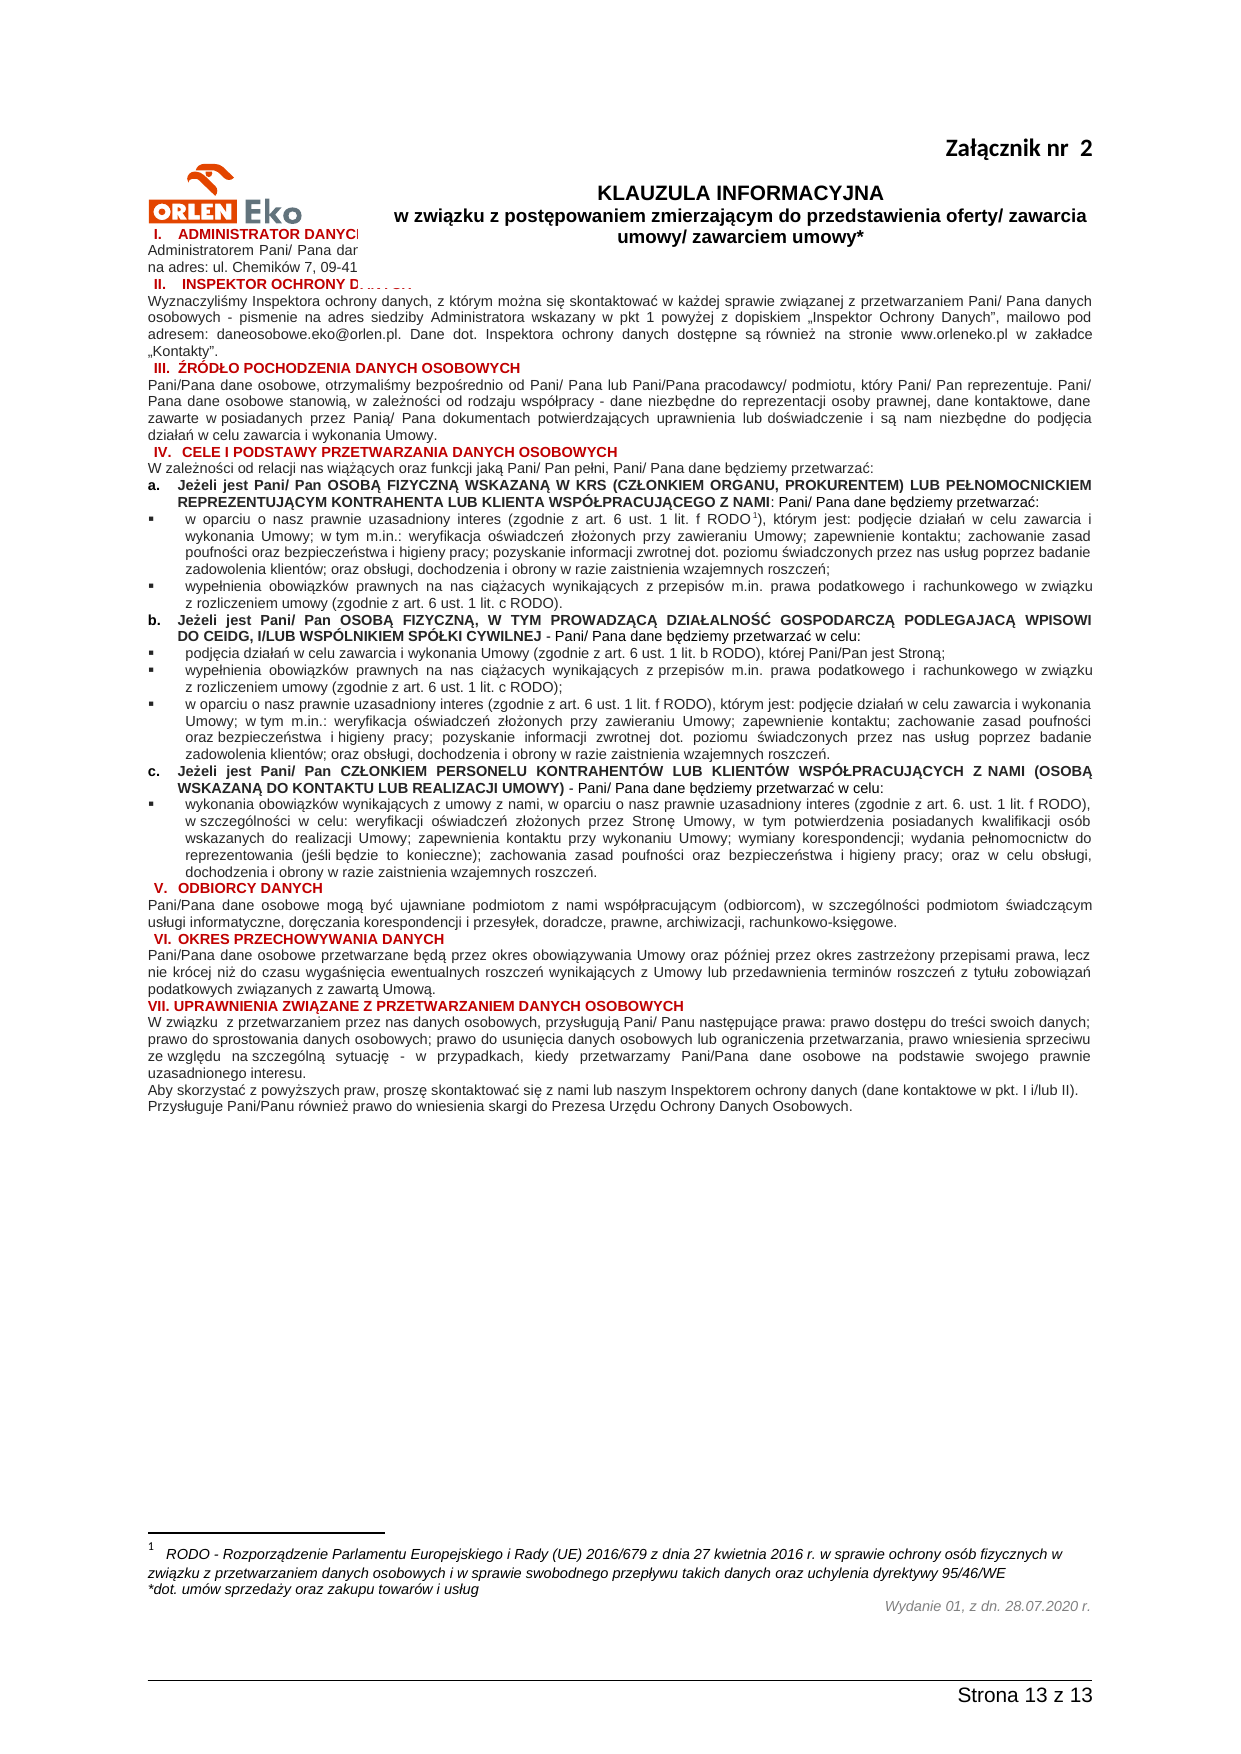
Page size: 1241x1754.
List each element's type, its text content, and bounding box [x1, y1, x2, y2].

text W związku z przetwarzaniem przez nas danych osobowych, przysługują Pani/ Panu następujące prawa: prawo dostępu do treści swoich danych; prawo do sprostowania danych osobowych; prawo do usunięcia danych osobowych lub ograniczenia przetwarzania, prawo wniesienia sprzeciwu ze względu na szczególną sytuację - w przypadkach, kiedy przetwarzamy Pani/Pana dane osobowe na podstawie swojego prawnie uzasadnionego interesu. [148, 1014, 1092, 1081]
text Przysługuje Pani/Panu również prawo do wniesienia skargi do Prezesa Urzędu Ochrony Danych Osobowych. [148, 1098, 1092, 1115]
list OKRES PRZECHOWYWANIA DANYCH [154, 930, 1092, 947]
list INSPEKTOR OCHRONY DANYCH [154, 276, 1092, 292]
list CELE I PODSTAWY PRZETWARZANIA DANYCH OSOBOWYCH [154, 443, 1092, 460]
text Pani/Pana dane osobowe, otrzymaliśmy bezpośrednio od Pani/ Pana lub Pani/Pana pracodawcy/ podmiotu, który Pani/ Pan reprezentuje. Pani/ Pana dane osobowe stanowią, w zależności od rodzaju współpracy - dane niezbędne do reprezentacji osoby prawnej, dane kontaktowe, dane zawarte w posiadanych przez Panią/ Pana dokumentach potwierdzających uprawnienia lub doświadczenie i są nam niezbędne do podjęcia działań w celu zawarcia i wykonania Umowy. [148, 376, 1092, 443]
list wykonania obowiązków wynikających z umowy z nami, w oparciu o nasz prawnie uzasadniony interes (zgodnie z art. 6. ust. 1 lit. f RODO), w szczególności w celu: weryfikacji oświadczeń złożonych przez Stronę Umowy, w tym potwierdzenia posiadanych kwalifikacji osób wskazanych do realizacji Umowy; zapewnienia kontaktu przy wykonaniu Umowy; wymiany korespondencji; wydania pełnomocnictw do reprezentowania (jeśli będzie to konieczne); zachowania zasad poufności oraz bezpieczeństwa i higieny pracy; oraz w celu obsługi, dochodzenia i obrony w razie zaistnienia wzajemnych roszczeń. [148, 796, 1092, 880]
text W zależności od relacji nas wiążących oraz funkcji jaką Pani/ Pan pełni, Pani/ Pana dane będziemy przetwarzać: [148, 460, 1092, 477]
list podjęcia działań w celu zawarcia i wykonania Umowy (zgodnie z art. 6 ust. 1 lit. b RODO), której Pani/Pan jest Stroną; [148, 645, 1092, 662]
text Aby skorzystać z powyższych praw, proszę skontaktować się z nami lub naszym Inspektorem ochrony danych (dane kontaktowe w pkt. I i/lub II). [148, 1081, 1092, 1098]
list ADMINISTRATOR DANYCH [154, 225, 357, 242]
list Jeżeli jest Pani/ Pan OSOBĄ FIZYCZNĄ, W TYM PROWADZĄCĄ DZIAŁALNOŚĆ GOSPODARCZĄ PODLEGAJACĄ WPISOWI DO CEIDG, I/LUB WSPÓLNIKIEM SPÓŁKI CYWILNEJ - Pani/ Pana dane będziemy przetwarzać w celu: [148, 611, 1092, 645]
text Załącznik nr 2 [148, 132, 1093, 163]
list w oparciu o nasz prawnie uzasadniony interes (zgodnie z art. 6 ust. 1 lit. f RODO), którym jest: podjęcie działań w celu zawarcia i wykonania Umowy; w tym m.in.: weryfikacja oświadczeń złożonych przy zawieraniu Umowy; zapewnienie kontaktu; zachowanie zasad poufności oraz bezpieczeństwa i higieny pracy; pozyskanie informacji zwrotnej dot. poziomu świadczonych przez nas usług poprzez badanie zadowolenia klientów; oraz obsługi, dochodzenia i obrony w razie zaistnienia wzajemnych roszczeń. [148, 695, 1092, 762]
list wypełnienia obowiązków prawnych na nas ciążacych wynikających z przepisów m.in. prawa podatkowego i rachunkowego w związku z rozliczeniem umowy (zgodnie z art. 6 ust. 1 lit. c RODO). [148, 578, 1092, 611]
list ŹRÓDŁO POCHODZENIA DANYCH OSOBOWYCH [154, 359, 1092, 376]
list Jeżeli jest Pani/ Pan OSOBĄ FIZYCZNĄ WSKAZANĄ W KRS (CZŁONKIEM ORGANU, PROKURENTEM) LUB PEŁNOMOCNICKIEM REPREZENTUJĄCYM KONTRAHENTA LUB KLIENTA WSPÓŁPRACUJĄCEGO Z NAMI: Pani/ Pana dane będziemy przetwarzać: [148, 477, 1092, 510]
text Pani/Pana dane osobowe przetwarzane będą przez okres obowiązywania Umowy oraz później przez okres zastrzeżony przepisami prawa, lecz nie krócej niż do czasu wygaśnięcia ewentualnych roszczeń wynikających z Umowy lub przedawnienia terminów roszczeń z tytułu zobowiązań podatkowych związanych z zawartą Umową. [148, 947, 1092, 997]
list Jeżeli jest Pani/ Pan CZŁONKIEM PERSONELU KONTRAHENTÓW LUB KLIENTÓW WSPÓŁPRACUJĄCYCH Z NAMI (OSOBĄ WSKAZANĄ DO KONTAKTU LUB REALIZACJI UMOWY) - Pani/ Pana dane będziemy przetwarzać w celu: [148, 762, 1092, 796]
list ODBIORCY DANYCH [154, 880, 1092, 897]
text Wyznaczyliśmy Inspektora ochrony danych, z którym można się skontaktować w każdej sprawie związanej z przetwarzaniem Pani/ Pana danych osobowych - pismenie na adres siedziby Administratora wskazany w pkt 1 powyżej z dopiskiem „Inspektor Ochrony Danych”, mailowo pod adresem: daneosobowe.eko@orlen.pl. Dane dot. Inspektora ochrony danych dostępne są również na stronie www.orleneko.pl w zakładce „Kontakty”. [148, 292, 1092, 359]
list w oparciu o nasz prawnie uzasadniony interes (zgodnie z art. 6 ust. 1 lit. f RODO), którym jest: podjęcie działań w celu zawarcia i wykonania Umowy; w tym m.in.: weryfikacja oświadczeń złożonych przy zawieraniu Umowy; zapewnienie kontaktu; zachowanie zasad poufności oraz bezpieczeństwa i higieny pracy; pozyskanie informacji zwrotnej dot. poziomu świadczonych przez nas usług poprzez badanie zadowolenia klientów; oraz obsługi, dochodzenia i obrony w razie zaistnienia wzajemnych roszczeń; [148, 510, 1092, 578]
text Pani/Pana dane osobowe mogą być ujawniane podmiotom z nami współpracującym (odbiorcom), w szczególności podmiotom świadczącym usługi informatyczne, doręczania korespondencji i przesyłek, doradcze, prawne, archiwizacji, rachunkowo-księgowe. [148, 897, 1092, 930]
text VII. UPRAWNIENIA ZWIĄZANE Z PRZETWARZANIEM DANYCH OSOBOWYCH [148, 997, 1092, 1014]
list wypełnienia obowiązków prawnych na nas ciążacych wynikających z przepisów m.in. prawa podatkowego i rachunkowego w związku z rozliczeniem umowy (zgodnie z art. 6 ust. 1 lit. c RODO); [148, 662, 1092, 695]
